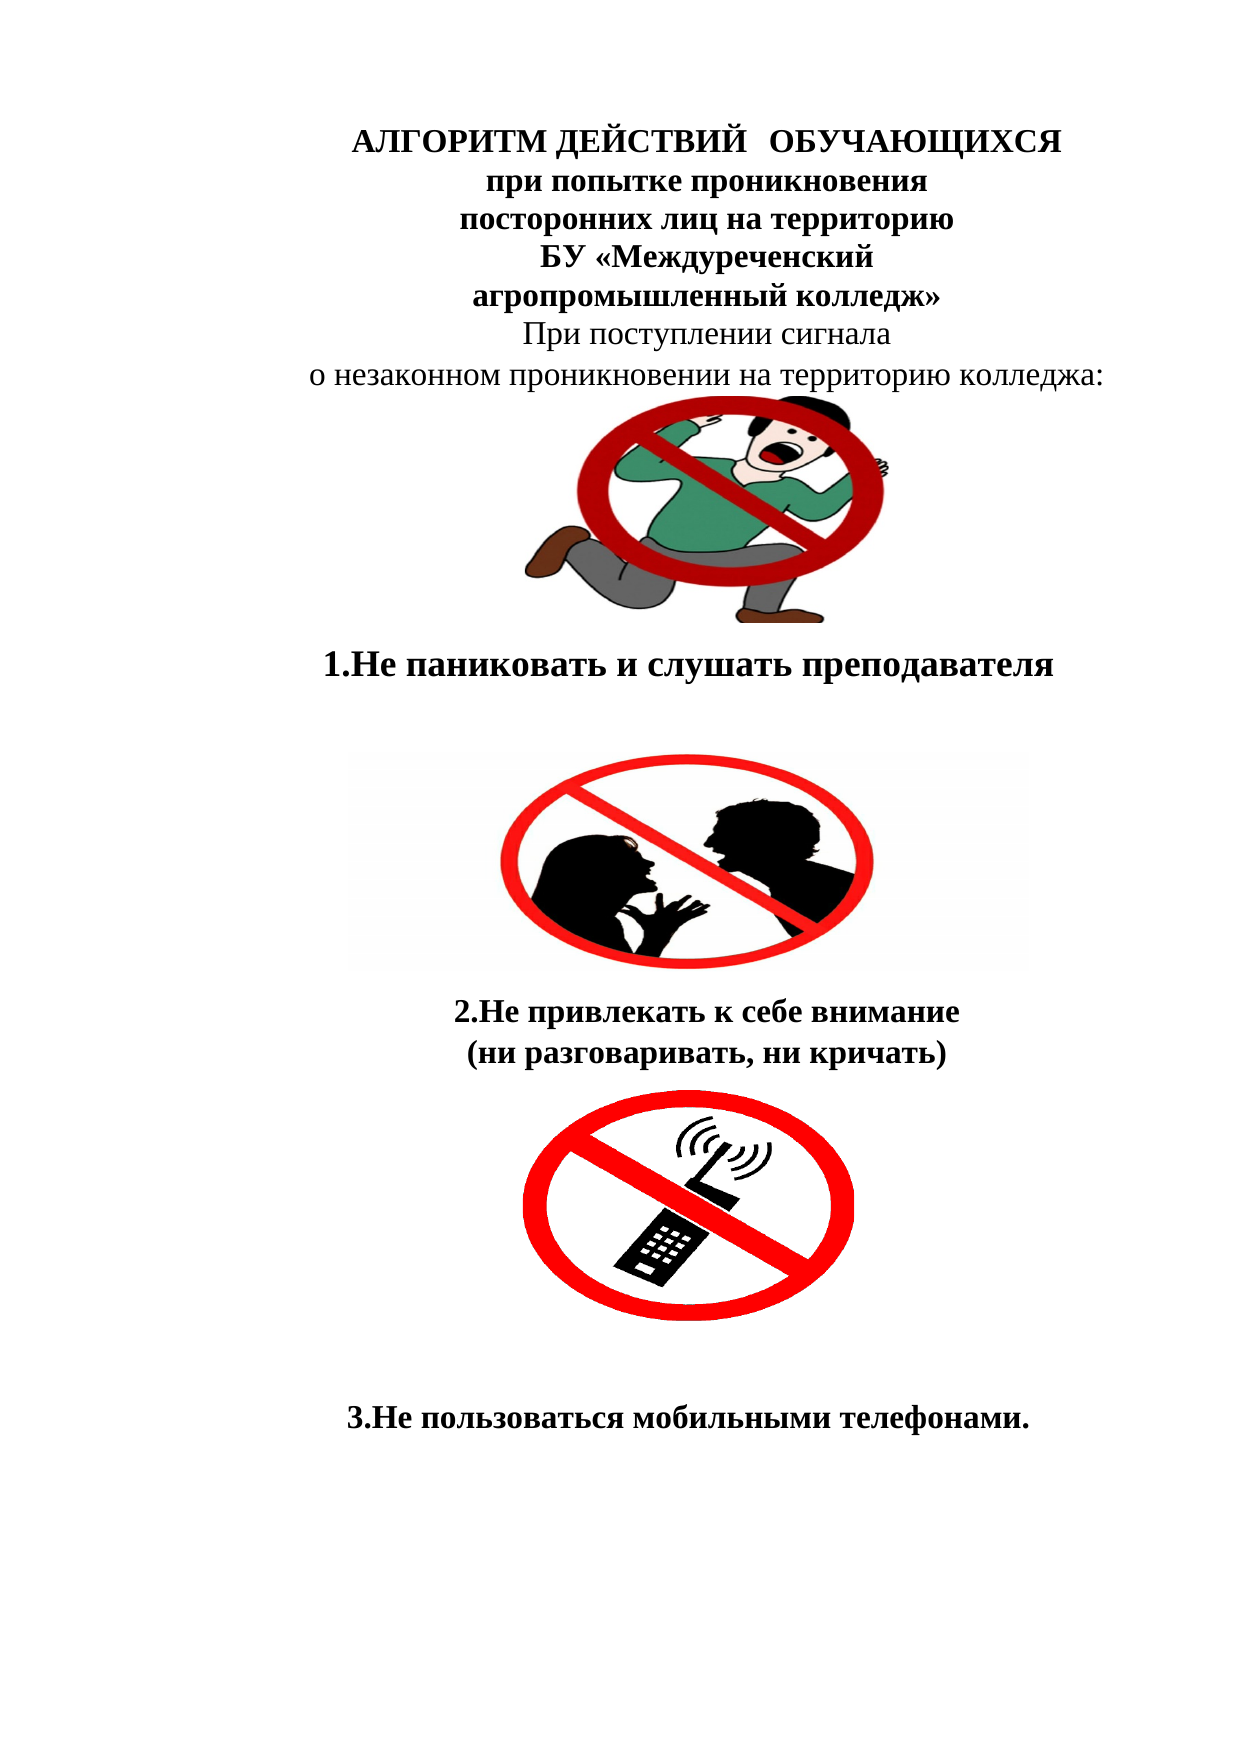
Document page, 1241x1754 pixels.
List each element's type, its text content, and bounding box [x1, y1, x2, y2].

list при попытке проникновения [261, 160, 1152, 198]
list посторонних лиц на территорию [261, 198, 1152, 237]
text 3.Не пользоваться мобильными телефонами. [224, 1397, 1152, 1435]
picture [348, 752, 1029, 972]
list АЛГОРИТМ ДЕЙСТВИЙ ОБУЧАЮЩИХСЯ [261, 122, 1152, 160]
list БУ «Междуреченский [261, 237, 1152, 275]
list агропромышленный колледж» [261, 275, 1152, 313]
list 2.Не привлекать к себе внимание [261, 991, 1152, 1029]
text 1.Не паниковать и слушать преподавателя [224, 641, 1152, 684]
list (ни разговаривать, ни кричать) [261, 1032, 1152, 1071]
list При поступлении сигнала [261, 313, 1152, 352]
picture [524, 396, 889, 623]
picture [522, 1090, 855, 1321]
list о незаконном проникновении на территорию колледжа: [261, 354, 1152, 393]
